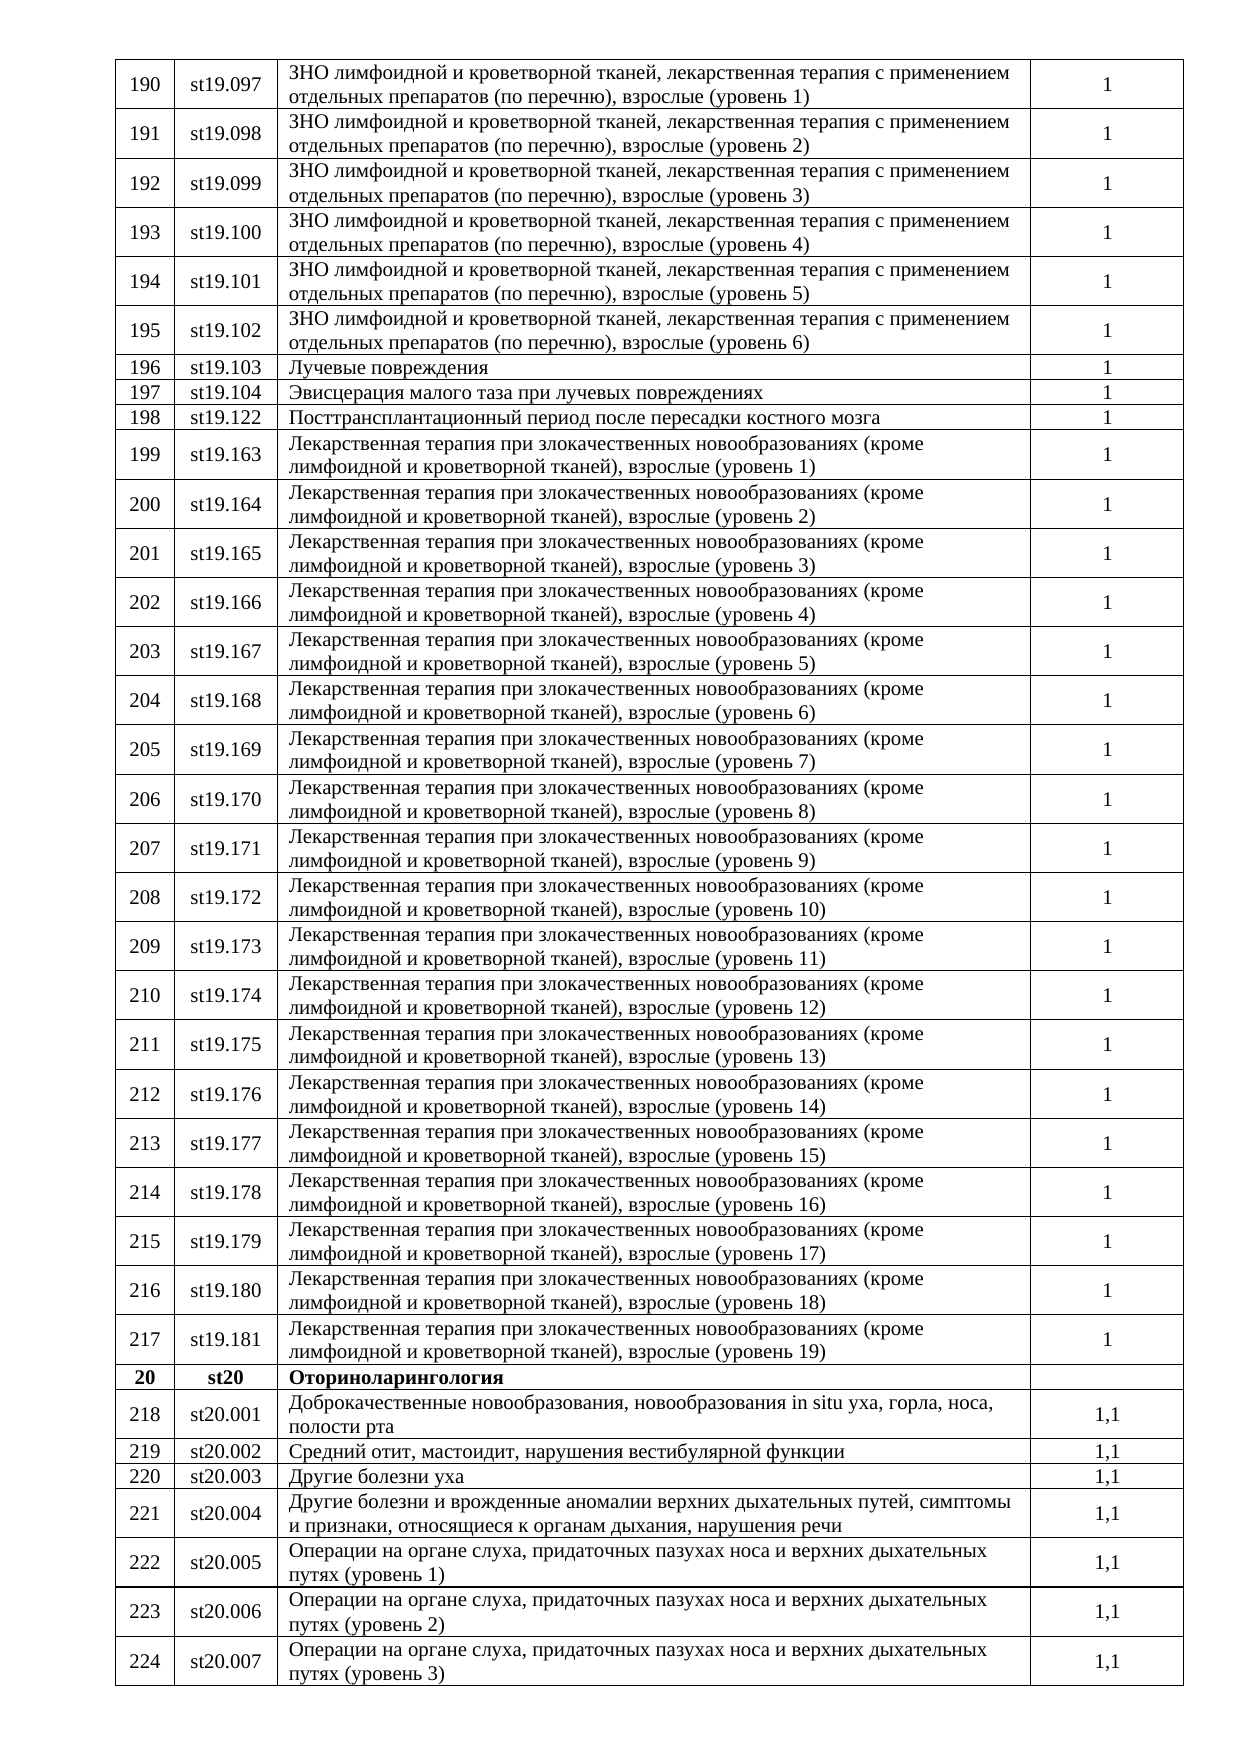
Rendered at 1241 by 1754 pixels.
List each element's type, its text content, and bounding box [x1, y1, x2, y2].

table_cell 198 [116, 405, 174, 429]
table_cell Лекарственная терапия при злокачественных новообразованиях (кроме лимфоидной и кроветворной тканей), взрослые (уровень 1) [278, 430, 1030, 478]
table_cell ЗНО лимфоидной и кроветворной тканей, лекарственная терапия с применением отдельных препаратов (по перечню), взрослые (уровень 3) [278, 159, 1030, 207]
table_cell Лекарственная терапия при злокачественных новообразованиях (кроме лимфоидной и кроветворной тканей), взрослые (уровень 17) [278, 1217, 1030, 1265]
table_cell Лекарственная терапия при злокачественных новообразованиях (кроме лимфоидной и кроветворной тканей), взрослые (уровень 4) [278, 578, 1030, 626]
table_cell Операции на органе слуха, придаточных пазухах носа и верхних дыхательных путях (уровень 1) [278, 1538, 1030, 1586]
table_cell 208 [116, 873, 174, 921]
table_cell st19.101 [175, 257, 277, 305]
table_cell Лекарственная терапия при злокачественных новообразованиях (кроме лимфоидной и кроветворной тканей), взрослые (уровень 13) [278, 1020, 1030, 1068]
table_cell st19.179 [175, 1217, 277, 1265]
table_cell 1 [1031, 355, 1183, 379]
table_cell 1 [1031, 306, 1183, 354]
table_cell ЗНО лимфоидной и кроветворной тканей, лекарственная терапия с применением отдельных препаратов (по перечню), взрослые (уровень 1) [278, 60, 1030, 108]
table_cell 1,1 [1031, 1464, 1183, 1488]
table_cell Операции на органе слуха, придаточных пазухах носа и верхних дыхательных путях (уровень 3) [278, 1637, 1030, 1685]
table_cell 210 [116, 971, 174, 1019]
table_cell 207 [116, 824, 174, 872]
table_cell 209 [116, 922, 174, 970]
table_cell Доброкачественные новообразования, новообразования in situ уха, горла, носа, полости рта [278, 1390, 1030, 1438]
table_cell 214 [116, 1168, 174, 1216]
table_cell 1 [1031, 1217, 1183, 1265]
table_cell st19.170 [175, 775, 277, 823]
table_cell 1,1 [1031, 1439, 1183, 1463]
table_cell st19.100 [175, 208, 277, 256]
table_cell 1 [1031, 627, 1183, 675]
table_cell st19.171 [175, 824, 277, 872]
table_cell 216 [116, 1266, 174, 1314]
table_cell 200 [116, 480, 174, 528]
table_cell 1 [1031, 257, 1183, 305]
table_cell 1 [1031, 1168, 1183, 1216]
table_cell st19.175 [175, 1020, 277, 1068]
table_cell 197 [116, 380, 174, 404]
table_cell 221 [116, 1489, 174, 1537]
table_cell 1 [1031, 1070, 1183, 1118]
table_cell ЗНО лимфоидной и кроветворной тканей, лекарственная терапия с применением отдельных препаратов (по перечню), взрослые (уровень 5) [278, 257, 1030, 305]
table_cell st20 [175, 1365, 277, 1389]
table_cell 219 [116, 1439, 174, 1463]
table_cell 1,1 [1031, 1390, 1183, 1438]
table_cell 192 [116, 159, 174, 207]
table_cell Лекарственная терапия при злокачественных новообразованиях (кроме лимфоидной и кроветворной тканей), взрослые (уровень 2) [278, 480, 1030, 528]
table_cell 1 [1031, 60, 1183, 108]
table_cell Лекарственная терапия при злокачественных новообразованиях (кроме лимфоидной и кроветворной тканей), взрослые (уровень 7) [278, 725, 1030, 773]
table_cell st20.002 [175, 1439, 277, 1463]
table_cell Лекарственная терапия при злокачественных новообразованиях (кроме лимфоидной и кроветворной тканей), взрослые (уровень 6) [278, 676, 1030, 724]
table_cell 212 [116, 1070, 174, 1118]
table_cell 205 [116, 725, 174, 773]
table_cell 1 [1031, 430, 1183, 478]
table_cell 1 [1031, 159, 1183, 207]
table_cell st19.168 [175, 676, 277, 724]
table_cell 1 [1031, 971, 1183, 1019]
table_cell ЗНО лимфоидной и кроветворной тканей, лекарственная терапия с применением отдельных препаратов (по перечню), взрослые (уровень 4) [278, 208, 1030, 256]
table_cell 1,1 [1031, 1489, 1183, 1537]
table_cell Другие болезни и врожденные аномалии верхних дыхательных путей, симптомы и признаки, относящиеся к органам дыхания, нарушения речи [278, 1489, 1030, 1537]
table_cell st19.174 [175, 971, 277, 1019]
table_cell Средний отит, мастоидит, нарушения вестибулярной функции [278, 1439, 1030, 1463]
table_cell st20.005 [175, 1538, 277, 1586]
table_cell Лекарственная терапия при злокачественных новообразованиях (кроме лимфоидной и кроветворной тканей), взрослые (уровень 9) [278, 824, 1030, 872]
table_cell Посттрансплантационный период после пересадки костного мозга [278, 405, 1030, 429]
table_cell 1 [1031, 1119, 1183, 1167]
table_cell Лекарственная терапия при злокачественных новообразованиях (кроме лимфоидной и кроветворной тканей), взрослые (уровень 3) [278, 529, 1030, 577]
table_cell 218 [116, 1390, 174, 1438]
table_cell Другие болезни уха [278, 1464, 1030, 1488]
table_cell 193 [116, 208, 174, 256]
table_cell ЗНО лимфоидной и кроветворной тканей, лекарственная терапия с применением отдельных препаратов (по перечню), взрослые (уровень 2) [278, 109, 1030, 157]
table_cell 204 [116, 676, 174, 724]
table_cell [1031, 1365, 1183, 1389]
table_cell 1,1 [1031, 1637, 1183, 1685]
table_cell 1 [1031, 109, 1183, 157]
table_cell 223 [116, 1588, 174, 1636]
table_cell Лучевые повреждения [278, 355, 1030, 379]
table_cell 1 [1031, 725, 1183, 773]
table_cell Лекарственная терапия при злокачественных новообразованиях (кроме лимфоидной и кроветворной тканей), взрослые (уровень 14) [278, 1070, 1030, 1118]
table_cell 202 [116, 578, 174, 626]
table_cell st20.006 [175, 1588, 277, 1636]
table_cell Лекарственная терапия при злокачественных новообразованиях (кроме лимфоидной и кроветворной тканей), взрослые (уровень 15) [278, 1119, 1030, 1167]
table_cell 1 [1031, 775, 1183, 823]
table_cell 220 [116, 1464, 174, 1488]
table_cell Лекарственная терапия при злокачественных новообразованиях (кроме лимфоидной и кроветворной тканей), взрослые (уровень 8) [278, 775, 1030, 823]
table_cell st19.169 [175, 725, 277, 773]
table_cell 1 [1031, 529, 1183, 577]
table_cell 191 [116, 109, 174, 157]
table_cell st19.098 [175, 109, 277, 157]
table_cell Лекарственная терапия при злокачественных новообразованиях (кроме лимфоидной и кроветворной тканей), взрослые (уровень 5) [278, 627, 1030, 675]
table_cell Лекарственная терапия при злокачественных новообразованиях (кроме лимфоидной и кроветворной тканей), взрослые (уровень 12) [278, 971, 1030, 1019]
table_cell st19.104 [175, 380, 277, 404]
table_cell st19.164 [175, 480, 277, 528]
table_cell Лекарственная терапия при злокачественных новообразованиях (кроме лимфоидной и кроветворной тканей), взрослые (уровень 18) [278, 1266, 1030, 1314]
table_cell st20.007 [175, 1637, 277, 1685]
table_cell st19.176 [175, 1070, 277, 1118]
table_cell st19.181 [175, 1315, 277, 1363]
table_cell Операции на органе слуха, придаточных пазухах носа и верхних дыхательных путях (уровень 2) [278, 1588, 1030, 1636]
table_cell ЗНО лимфоидной и кроветворной тканей, лекарственная терапия с применением отдельных препаратов (по перечню), взрослые (уровень 6) [278, 306, 1030, 354]
table_cell st20.003 [175, 1464, 277, 1488]
table_cell st19.167 [175, 627, 277, 675]
table_cell 1,1 [1031, 1588, 1183, 1636]
table_cell Оториноларингология [278, 1365, 1030, 1389]
table_cell 1 [1031, 208, 1183, 256]
table_cell 1 [1031, 922, 1183, 970]
table_cell 1 [1031, 1266, 1183, 1314]
table_cell st19.165 [175, 529, 277, 577]
table_cell 1,1 [1031, 1538, 1183, 1586]
table_cell st20.001 [175, 1390, 277, 1438]
table_cell 222 [116, 1538, 174, 1586]
table_cell 1 [1031, 405, 1183, 429]
table_cell 20 [116, 1365, 174, 1389]
table_cell 1 [1031, 380, 1183, 404]
table_cell 190 [116, 60, 174, 108]
table_cell st19.097 [175, 60, 277, 108]
table_cell st19.122 [175, 405, 277, 429]
table_cell Лекарственная терапия при злокачественных новообразованиях (кроме лимфоидной и кроветворной тканей), взрослые (уровень 11) [278, 922, 1030, 970]
table_cell 201 [116, 529, 174, 577]
table_cell 196 [116, 355, 174, 379]
table_cell 213 [116, 1119, 174, 1167]
table_cell Лекарственная терапия при злокачественных новообразованиях (кроме лимфоидной и кроветворной тканей), взрослые (уровень 16) [278, 1168, 1030, 1216]
table_cell st19.178 [175, 1168, 277, 1216]
table_cell 215 [116, 1217, 174, 1265]
table_cell st19.166 [175, 578, 277, 626]
table_cell 203 [116, 627, 174, 675]
table_cell st19.180 [175, 1266, 277, 1314]
table_cell 211 [116, 1020, 174, 1068]
table_cell 1 [1031, 480, 1183, 528]
table_cell st19.177 [175, 1119, 277, 1167]
table_cell 1 [1031, 824, 1183, 872]
table_cell Эвисцерация малого таза при лучевых повреждениях [278, 380, 1030, 404]
table_cell Лекарственная терапия при злокачественных новообразованиях (кроме лимфоидной и кроветворной тканей), взрослые (уровень 19) [278, 1315, 1030, 1363]
table_cell 194 [116, 257, 174, 305]
table_cell st19.173 [175, 922, 277, 970]
table_cell st19.172 [175, 873, 277, 921]
table_cell st19.099 [175, 159, 277, 207]
table_cell 1 [1031, 578, 1183, 626]
table_cell 224 [116, 1637, 174, 1685]
table_cell 217 [116, 1315, 174, 1363]
table_cell st19.103 [175, 355, 277, 379]
table_cell st19.102 [175, 306, 277, 354]
table_cell 1 [1031, 676, 1183, 724]
table_cell 1 [1031, 1315, 1183, 1363]
table_cell 206 [116, 775, 174, 823]
table_cell 1 [1031, 1020, 1183, 1068]
table_cell Лекарственная терапия при злокачественных новообразованиях (кроме лимфоидной и кроветворной тканей), взрослые (уровень 10) [278, 873, 1030, 921]
table_cell 1 [1031, 873, 1183, 921]
table_cell 195 [116, 306, 174, 354]
table_cell 199 [116, 430, 174, 478]
table_cell st19.163 [175, 430, 277, 478]
table_cell st20.004 [175, 1489, 277, 1537]
